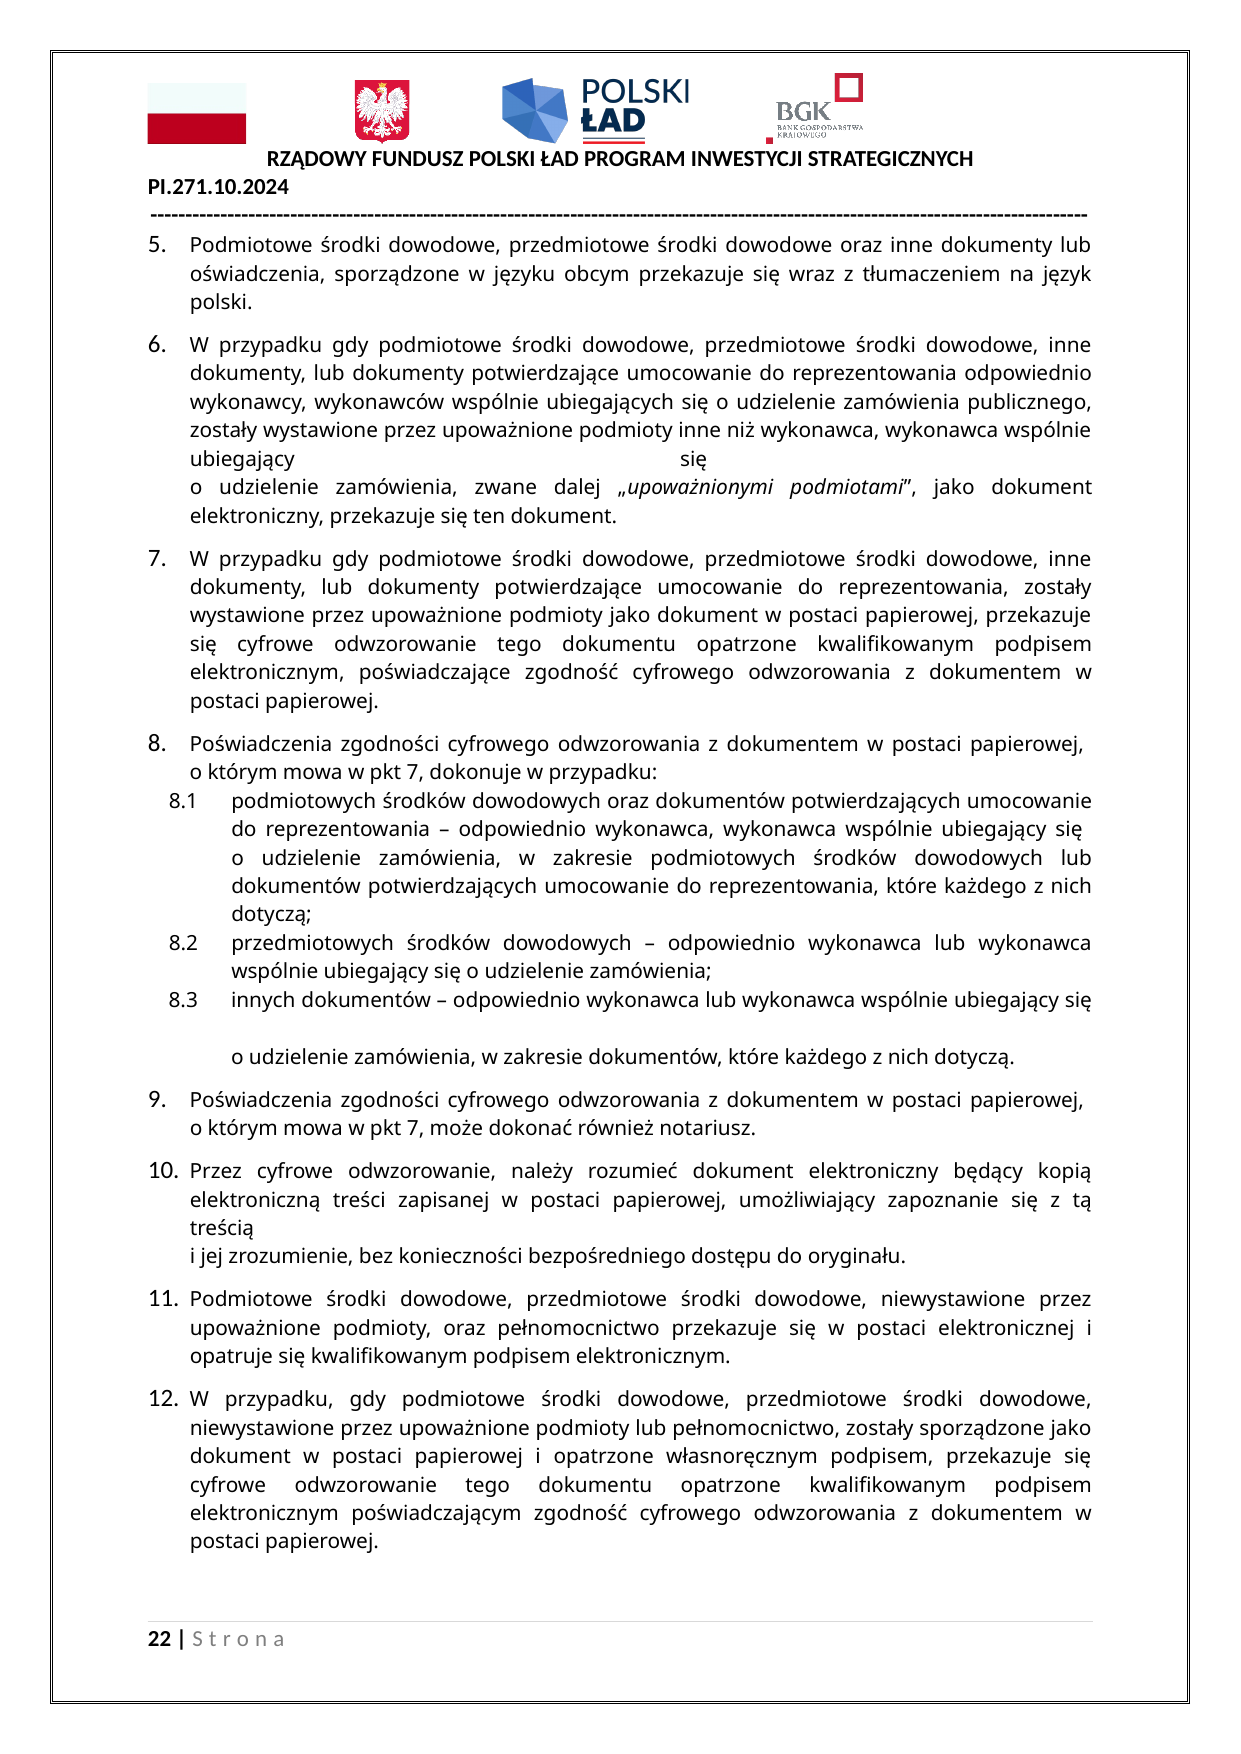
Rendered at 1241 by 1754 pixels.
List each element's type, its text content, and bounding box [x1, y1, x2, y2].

picture [354, 80, 410, 144]
picture [147, 83, 247, 144]
list W przypadku gdy podmiotowe środki dowodowe, przedmiotowe środki dowodowe, inne dokumenty, lub dokumenty potwierdzające umocowanie do reprezentowania odpowiednio wykonawcy, wykonawców wspólnie ubiegających się o udzielenie zamówienia publicznego, zostały wystawione przez upoważnione podmioty inne niż wykonawca, wykonawca wspólnie ubiegający się o udzielenie zamówienia, zwane dalej „upoważnionymi podmiotami”, jako dokument elektroniczny, przekazuje się ten dokument. [148, 328, 1093, 529]
list Podmiotowe środki dowodowe, przedmiotowe środki dowodowe, niewystawione przez upoważnione podmioty, oraz pełnomocnictwo przekazuje się w postaci elektronicznej i opatruje się kwalifikowanym podpisem elektronicznym. [148, 1282, 1093, 1370]
list Podmiotowe środki dowodowe, przedmiotowe środki dowodowe oraz inne dokumenty lub oświadczenia, sporządzone w języku obcym przekazuje się wraz z tłumaczeniem na język polski. [148, 228, 1093, 316]
list innych dokumentów – odpowiednio wykonawca lub wykonawca wspólnie ubiegający się o udzielenie zamówienia, w zakresie dokumentów, które każdego z nich dotyczą. [168, 985, 1093, 1070]
list Przez cyfrowe odwzorowanie, należy rozumieć dokument elektroniczny będący kopią elektroniczną treści zapisanej w postaci papierowej, umożliwiający zapoznanie się z tą treścią i jej zrozumienie, bez konieczności bezpośredniego dostępu do oryginału. [148, 1154, 1093, 1270]
picture [502, 78, 689, 144]
picture [766, 73, 863, 144]
list W przypadku, gdy podmiotowe środki dowodowe, przedmiotowe środki dowodowe, niewystawione przez upoważnione podmioty lub pełnomocnictwo, zostały sporządzone jako dokument w postaci papierowej i opatrzone własnoręcznym podpisem, przekazuje się cyfrowe odwzorowanie tego dokumentu opatrzone kwalifikowanym podpisem elektronicznym poświadczającym zgodność cyfrowego odwzorowania z dokumentem w postaci papierowej. [148, 1382, 1093, 1555]
list Poświadczenia zgodności cyfrowego odwzorowania z dokumentem w postaci papierowej, o którym mowa w pkt 7, może dokonać również notariusz. [148, 1083, 1093, 1142]
list podmiotowych środków dowodowych oraz dokumentów potwierdzających umocowanie do reprezentowania – odpowiednio wykonawca, wykonawca wspólnie ubiegający się o udzielenie zamówienia, w zakresie podmiotowych środków dowodowych lub dokumentów potwierdzających umocowanie do reprezentowania, które każdego z nich dotyczą; [168, 786, 1093, 928]
list W przypadku gdy podmiotowe środki dowodowe, przedmiotowe środki dowodowe, inne dokumenty, lub dokumenty potwierdzające umocowanie do reprezentowania, zostały wystawione przez upoważnione podmioty jako dokument w postaci papierowej, przekazuje się cyfrowe odwzorowanie tego dokumentu opatrzone kwalifikowanym podpisem elektronicznym, poświadczające zgodność cyfrowego odwzorowania z dokumentem w postaci papierowej. [148, 542, 1093, 714]
list Poświadczenia zgodności cyfrowego odwzorowania z dokumentem w postaci papierowej, o którym mowa w pkt 7, dokonuje w przypadku: [148, 727, 1093, 786]
list przedmiotowych środków dowodowych – odpowiednio wykonawca lub wykonawca wspólnie ubiegający się o udzielenie zamówienia; [168, 928, 1093, 985]
